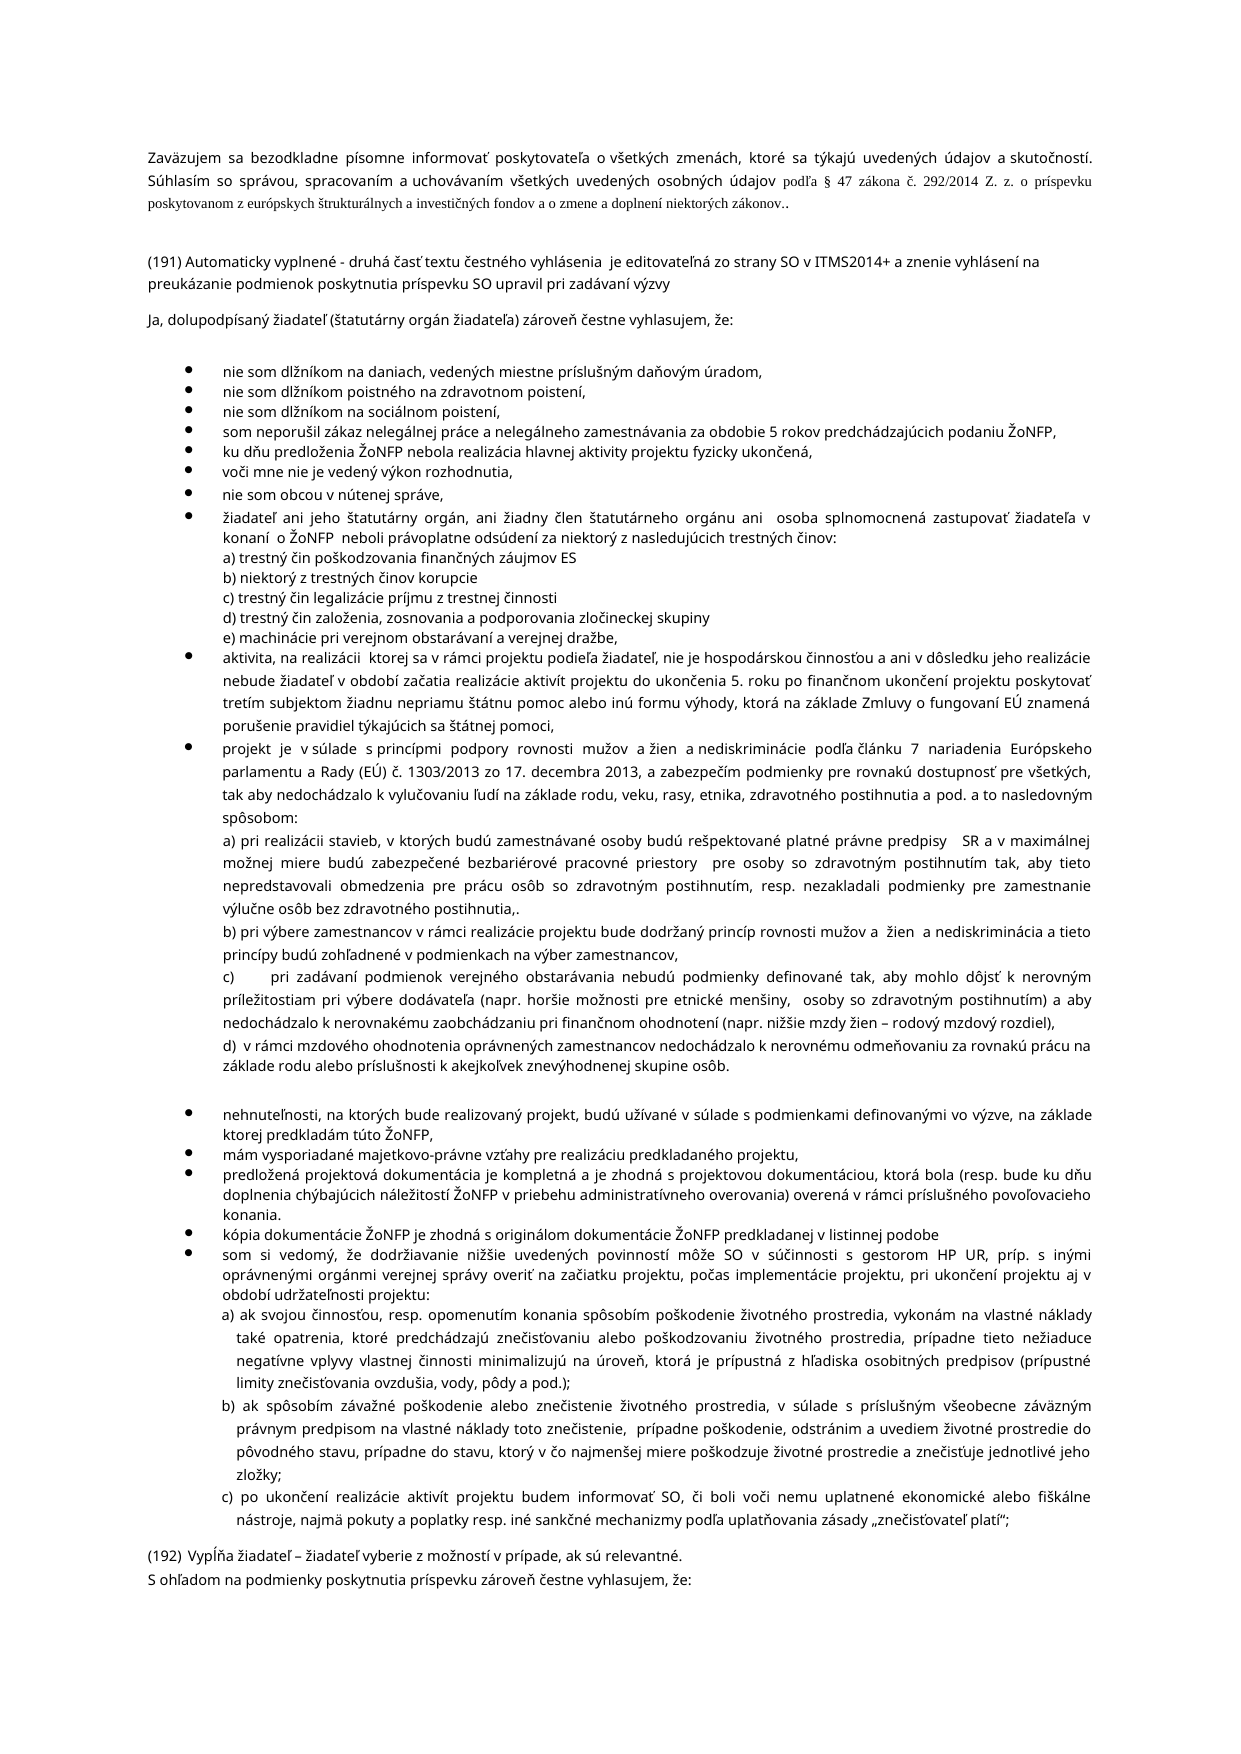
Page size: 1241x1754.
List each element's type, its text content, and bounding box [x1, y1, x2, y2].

list som si vedomý, že dodržiavanie nižšie uvedených povinností môže SO v súčinnosti s gestorom HP UR, príp. s inými oprávnenými orgánmi verejnej správy overiť na začiatku projektu, počas implementácie projektu, pri ukončení projektu aj v období udržateľnosti projektu: [185, 1245, 1093, 1305]
list žiadateľ ani jeho štatutárny orgán, ani žiadny člen štatutárneho orgánu ani osoba splnomocnená zastupovať žiadateľa v konaní o ŽoNFP neboli právoplatne odsúdení za niektorý z nasledujúcich trestných činov: [185, 508, 1093, 548]
text Ja, dolupodpísaný žiadateľ (štatutárny orgán žiadateľa) zároveň čestne vyhlasujem, že: [148, 309, 1093, 329]
list ku dňu predloženia ŽoNFP nebola realizácia hlavnej aktivity projektu fyzicky ukončená, [185, 442, 1093, 462]
list b) ak spôsobím závažné poškodenie alebo znečistenie životného prostredia, v súlade s príslušným všeobecne záväzným právnym predpisom na vlastné náklady toto znečistenie, prípadne poškodenie, odstránim a uvediem životné prostredie do pôvodného stavu, prípadne do stavu, ktorý v čo najmenšej miere poškodzuje životné prostredie a znečisťuje jednotlivé jeho zložky; [221, 1396, 1093, 1484]
text e) machinácie pri verejnom obstarávaní a verejnej dražbe, [223, 628, 1093, 647]
text c) trestný čin legalizácie príjmu z trestnej činnosti [223, 588, 1093, 608]
list aktivita, na realizácii ktorej sa v rámci projektu podieľa žiadateľ, nie je hospodárskou činnosťou a ani v dôsledku jeho realizácie nebude žiadateľ v období začatia realizácie aktivít projektu do ukončenia 5. roku po finančnom ukončení projektu poskytovať tretím subjektom žiadnu nepriamu štátnu pomoc alebo inú formu výhody, ktorá na základe Zmluvy o fungovaní EÚ znamená porušenie pravidiel týkajúcich sa štátnej pomoci, [185, 647, 1093, 736]
list b) pri výbere zamestnancov v rámci realizácie projektu bude dodržaný princíp rovnosti mužov a žien a nediskriminácia a tieto princípy budú zohľadnené v podmienkach na výber zamestnancov, [223, 922, 1093, 964]
list nie som obcou v nútenej správe, [185, 485, 1093, 505]
text (191) Automaticky vyplnené - druhá časť textu čestného vyhlásenia je editovateľná zo strany SO v ITMS2014+ a znenie vyhlásení na preukázanie podmienok poskytnutia príspevku SO upravil pri zadávaní výzvy [148, 251, 1093, 294]
text b) niektorý z trestných činov korupcie [223, 568, 1093, 588]
list d) v rámci mzdového ohodnotenia oprávnených zamestnancov nedochádzalo k nerovnému odmeňovaniu za rovnakú prácu na základe rodu alebo príslušnosti k akejkoľvek znevýhodnenej skupine osôb. [223, 1036, 1093, 1076]
list som neporušil zákaz nelegálnej práce a nelegálneho zamestnávania za obdobie 5 rokov predchádzajúcich podaniu ŽoNFP, [185, 422, 1093, 442]
text a) trestný čin poškodzovania finančných záujmov ES [223, 548, 1093, 568]
text Zaväzujem sa bezodkladne písomne informovať poskytovateľa o všetkých zmenách, ktoré sa týkajú uvedených údajov a skutočností. Súhlasím so správou, spracovaním a uchovávaním všetkých uvedených osobných údajov podľa § 47 zákona č. 292/2014 Z. z. o príspevku poskytovanom z európskych štrukturálnych a investičných fondov a o zmene a doplnení niektorých zákonov.. [148, 148, 1093, 213]
list nehnuteľnosti, na ktorých bude realizovaný projekt, budú užívané v súlade s podmienkami definovanými vo výzve, na základe ktorej predkladám túto ŽoNFP, [185, 1105, 1093, 1145]
list nie som dlžníkom na sociálnom poistení, [185, 402, 1093, 422]
text (192) Vypĺňa žiadateľ – žiadateľ vyberie z možností v prípade, ak sú relevantné. [148, 1545, 1093, 1565]
list predložená projektová dokumentácia je kompletná a je zhodná s projektovou dokumentáciou, ktorá bola (resp. bude ku dňu doplnenia chýbajúcich náležitostí ŽoNFP v priebehu administratívneho overovania) overená v rámci príslušného povoľovacieho konania. [185, 1165, 1093, 1225]
list projekt je v súlade s princípmi podpory rovnosti mužov a žien a nediskriminácie podľa článku 7 nariadenia Európskeho parlamentu a Rady (EÚ) č. 1303/2013 zo 17. decembra 2013, a zabezpečím podmienky pre rovnakú dostupnosť pre všetkých, tak aby nedochádzalo k vylučovaniu ľudí na základe rodu, veku, rasy, etnika, zdravotného postihnutia a pod. a to nasledovným spôsobom: [185, 739, 1093, 827]
text d) trestný čin založenia, zosnovania a podporovania zločineckej skupiny [223, 608, 1093, 628]
list a) ak svojou činnosťou, resp. opomenutím konania spôsobím poškodenie životného prostredia, vykonám na vlastné náklady také opatrenia, ktoré predchádzajú znečisťovaniu alebo poškodzovaniu životného prostredia, prípadne tieto nežiaduce negatívne vplyvy vlastnej činnosti minimalizujú na úroveň, ktorá je prípustná z hľadiska osobitných predpisov (prípustné limity znečisťovania ovzdušia, vody, pôdy a pod.); [221, 1305, 1093, 1393]
list mám vysporiadané majetkovo-právne vzťahy pre realizáciu predkladaného projektu, [185, 1145, 1093, 1165]
list nie som dlžníkom na daniach, vedených miestne príslušným daňovým úradom, [185, 361, 1093, 382]
list c) pri zadávaní podmienok verejného obstarávania nebudú podmienky definované tak, aby mohlo dôjsť k nerovným príležitostiam pri výbere dodávateľa (napr. horšie možnosti pre etnické menšiny, osoby so zdravotným postihnutím) a aby nedochádzalo k nerovnakému zaobchádzaniu pri finančnom ohodnotení (napr. nižšie mzdy žien – rodový mzdový rozdiel), [223, 967, 1093, 1033]
list voči mne nie je vedený výkon rozhodnutia, [185, 462, 1093, 482]
text S ohľadom na podmienky poskytnutia príspevku zároveň čestne vyhlasujem, že: [148, 1569, 1093, 1589]
list kópia dokumentácie ŽoNFP je zhodná s originálom dokumentácie ŽoNFP predkladanej v listinnej podobe [185, 1225, 1093, 1245]
list a) pri realizácii stavieb, v ktorých budú zamestnávané osoby budú rešpektované platné právne predpisy SR a v maximálnej možnej miere budú zabezpečené bezbariérové pracovné priestory pre osoby so zdravotným postihnutím tak, aby tieto nepredstavovali obmedzenia pre prácu osôb so zdravotným postihnutím, resp. nezakladali podmienky pre zamestnanie výlučne osôb bez zdravotného postihnutia,. [223, 830, 1093, 919]
list nie som dlžníkom poistného na zdravotnom poistení, [185, 382, 1093, 402]
list c) po ukončení realizácie aktivít projektu budem informovať SO, či boli voči nemu uplatnené ekonomické alebo fiškálne nástroje, najmä pokuty a poplatky resp. iné sankčné mechanizmy podľa uplatňovania zásady „znečisťovateľ platí“; [221, 1487, 1093, 1530]
